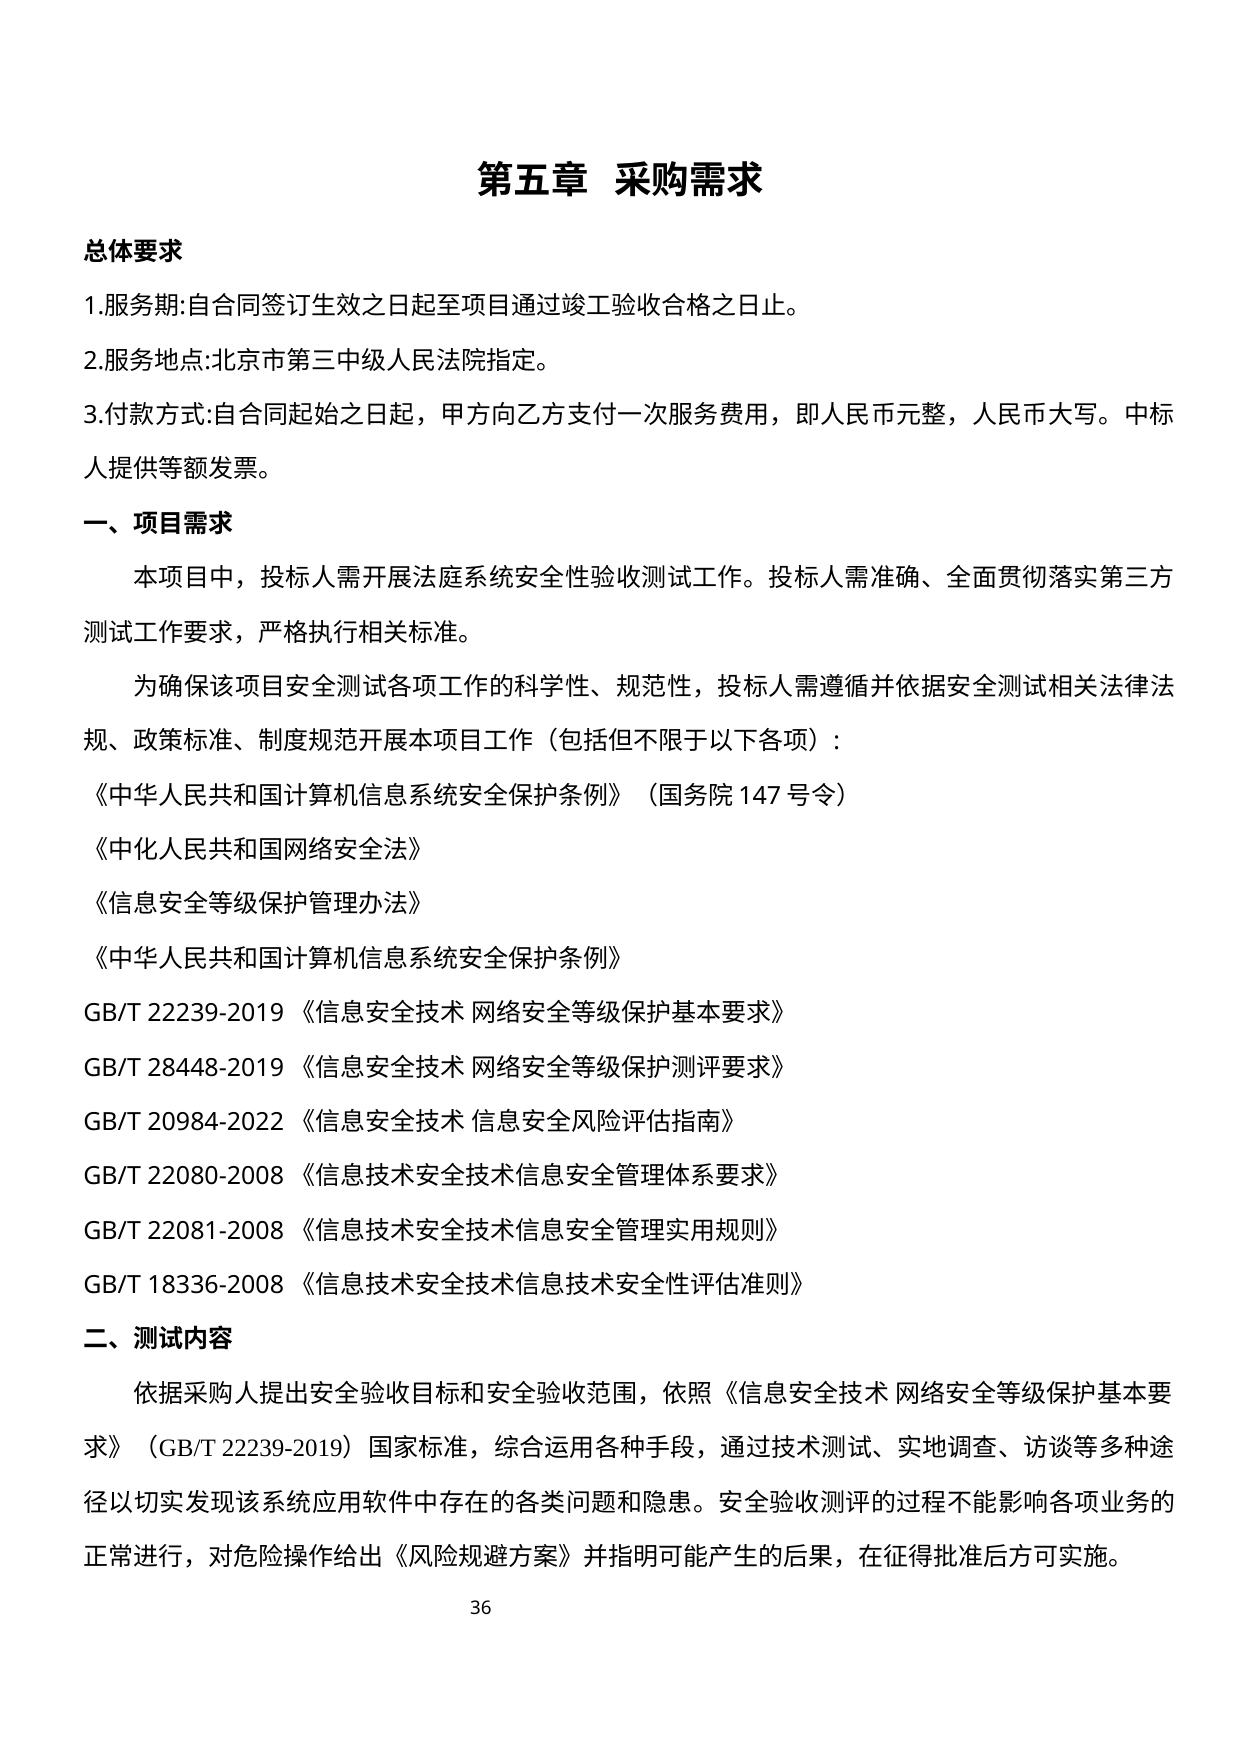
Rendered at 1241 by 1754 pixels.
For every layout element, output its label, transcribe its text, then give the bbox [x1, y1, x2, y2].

text 《信息安全等级保护管理办法》 [83, 884, 1175, 920]
text 二、测试内容 [83, 1319, 1175, 1355]
text 2.服务地点:北京市第三中级人民法院指定。 [83, 340, 1175, 376]
text 为确保该项目安全测试各项工作的科学性、规范性，投标人需遵循并依据安全测试相关法律法规、政策标准、制度规范开展本项目工作（包括但不限于以下各项）: [83, 666, 1175, 757]
text 总体要求 [83, 231, 1175, 268]
text 一、项目需求 [83, 503, 1175, 539]
text GB/T 22080-2008 《信息技术安全技术信息安全管理体系要求》 [83, 1156, 1175, 1192]
text 第五章 采购需求 [112, 150, 1128, 204]
text 3.付款方式:自合同起始之日起，甲方向乙方支付一次服务费用，即人民币元整，人民币大写。中标人提供等额发票。 [83, 394, 1175, 485]
text 《中华人民共和国计算机信息系统安全保护条例》（国务院147号令） [83, 775, 1175, 811]
text GB/T 18336-2008 《信息技术安全技术信息技术安全性评估准则》 [83, 1264, 1175, 1301]
text 《中化人民共和国网络安全法》 [83, 829, 1175, 866]
text GB/T 20984-2022 《信息安全技术 信息安全风险评估指南》 [83, 1101, 1175, 1138]
text 《中华人民共和国计算机信息系统安全保护条例》 [83, 938, 1175, 974]
text 1.服务期:自合同签订生效之日起至项目通过竣工验收合格之日止。 [83, 286, 1175, 322]
text 本项目中，投标人需开展法庭系统安全性验收测试工作。投标人需准确、全面贯彻落实第三方测试工作要求，严格执行相关标准。 [83, 558, 1175, 648]
text 依据采购人提出安全验收目标和安全验收范围，依照《信息安全技术 网络安全等级保护基本要求》（GB/T 22239-2019）国家标准，综合运用各种手段，通过技术测试、实地调查、访谈等多种途径以切实发现该系统应用软件中存在的各类问题和隐患。安全验收测评的过程不能影响各项业务的正常进行，对危险操作给出《风险规避方案》并指明可能产生的后果，在征得批准后方可实施。 [83, 1373, 1175, 1573]
text GB/T 22081-2008 《信息技术安全技术信息安全管理实用规则》 [83, 1210, 1175, 1246]
text GB/T 22239-2019 《信息安全技术 网络安全等级保护基本要求》 [83, 993, 1175, 1029]
text GB/T 28448-2019 《信息安全技术 网络安全等级保护测评要求》 [83, 1047, 1175, 1083]
